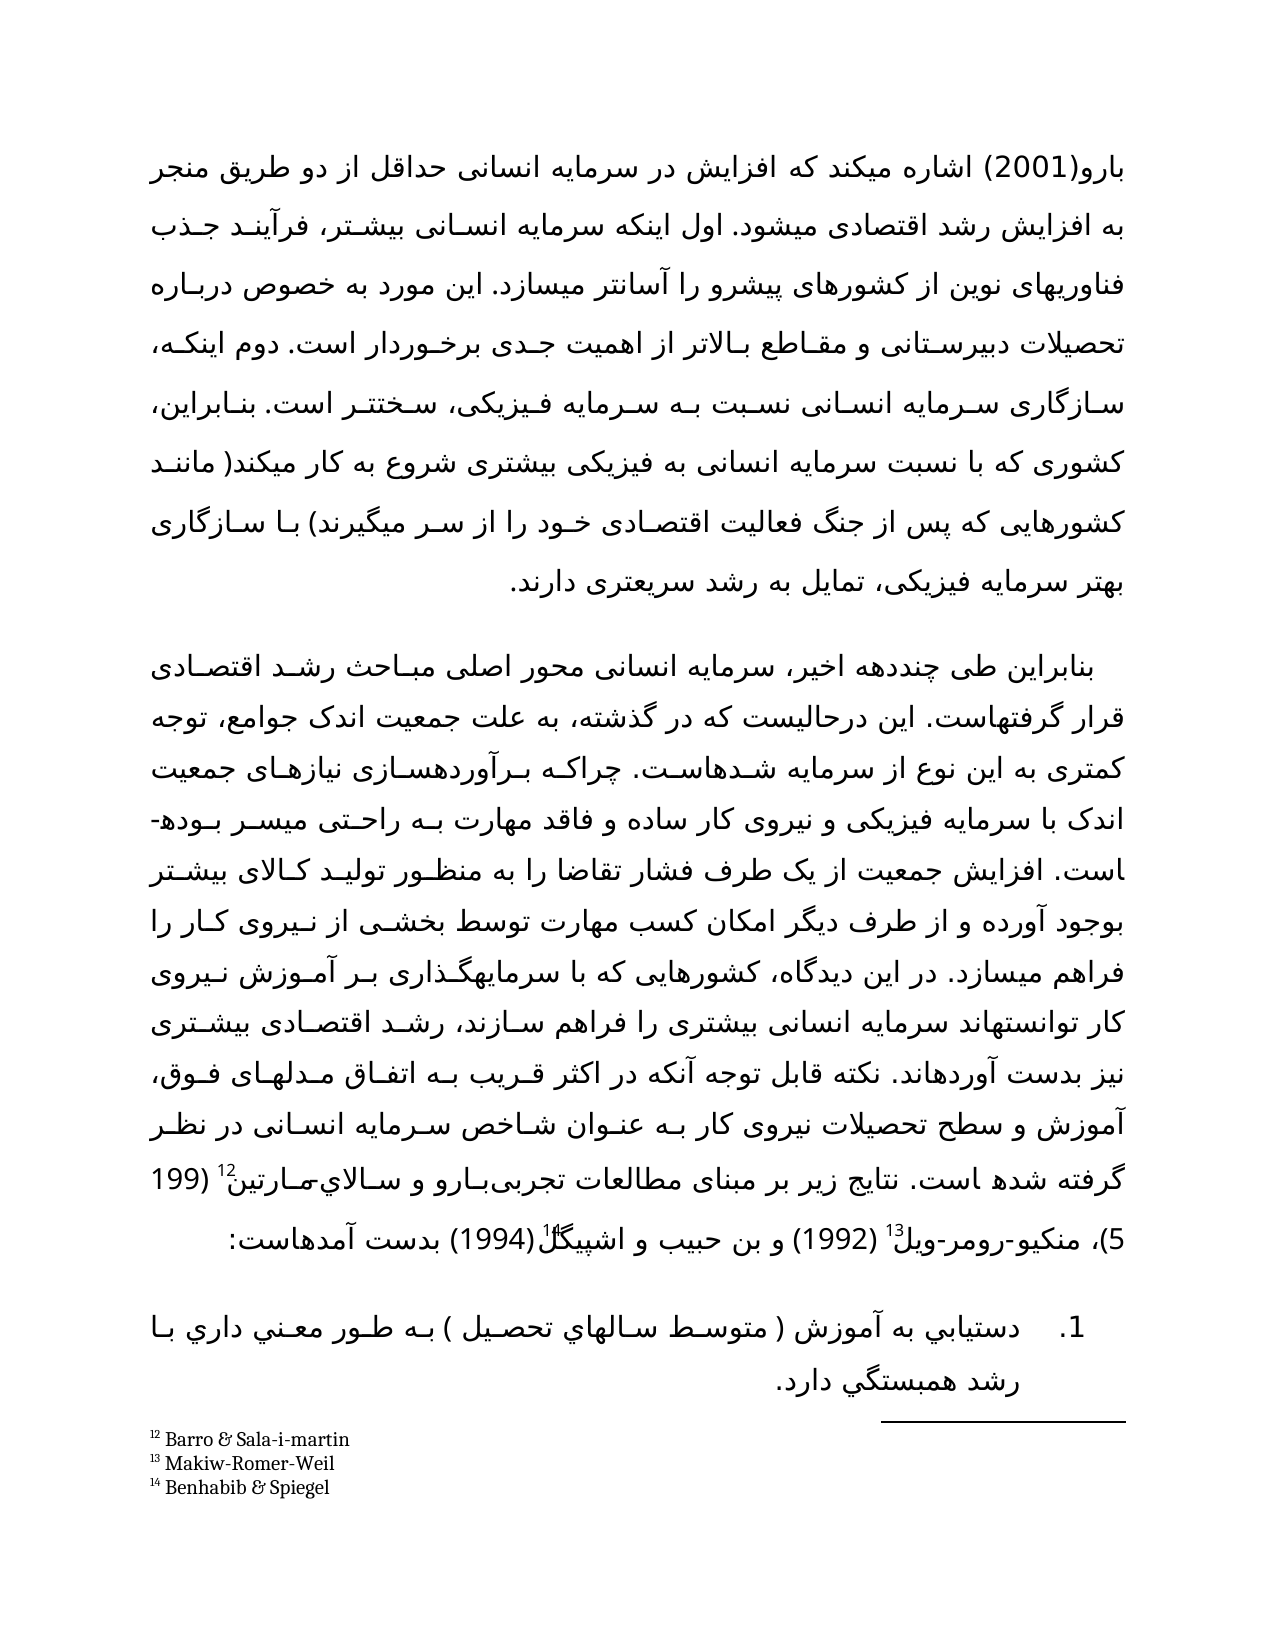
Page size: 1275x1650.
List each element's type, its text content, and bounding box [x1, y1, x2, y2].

text بنابراین طی چنددهه اخیر، سرمایه انسانی محور اصلی مباحث رشد اقتصادی قرار گرفتهاست. این درحالیست که در گذشته، به علت جمعیت اندک جوامع، توجه کمتری به این نوع از سرمایه شدهاست. چراکه برآوردهسازی نیازهای جمعیت اندک با سرمایه فیزیکی و نیروی کار ساده و فاقد مهارت به راحتی میسر بودهاست. افزایش جمعیت از یک طرف فشار تقاضا را به منظور تولید کالای بیشتر بوجود آورده و از طرف دیگر امکان کسب مهارت توسط بخشی از نیروی کار را فراهم میسازد. در این دیدگاه، کشورهایی که با سرمایهگذاری بر آموزش نیروی کار توانستهاند سرمایه انسانی بیشتری را فراهم سازند، رشد اقتصادی بیشتری نیز بدست آوردهاند. نکته قابل توجه آنکه در اکثر قریب به اتفاق مدلهای فوق، آموزش و سطح تحصیلات نیروی کار به عنوان شاخص سرمایه انسانی در نظر گرفته شدهاست. نتایج زیر بر مبنای مطالعات تجربی بارو و سالاي- مارتين (1995)، منكيو-رومر-ويل (1992) و بن حبيب و اشپيگل (1994) بدست آمدهاست: [150, 649, 1125, 1258]
list دستيابي به آموزش ( متوسط سالهاي تحصيل ) به طور معني داري با رشد همبستگي دارد. [150, 1307, 1058, 1397]
text بارو(2001) اشاره میکند که افزایش در سرمایه انسانی حداقل از دو طریق منجر به افزایش رشد اقتصادی میشود. اول اینکه سرمایه انسانی بیشتر، فرآیند جذب فناوریهای نوین از کشورهای پیشرو را آسانتر میسازد. این مورد به خصوص درباره تحصیلات دبیرستانی و مقاطع بالاتر از اهمیت جدی برخوردار است. دوم اینکه، سازگاری سرمایه انسانی نسبت به سرمایه فیزیکی، سختتر است. بنابراین، کشوری که با نسبت سرمایه انسانی به فیزیکی بیشتری شروع به کار میکند( مانند کشورهایی که پس از جنگ فعالیت اقتصادی خود را از سر میگیرند) با سازگاری بهتر سرمایه فیزیکی، تمایل به رشد سریعتری دارند. [150, 150, 1125, 600]
